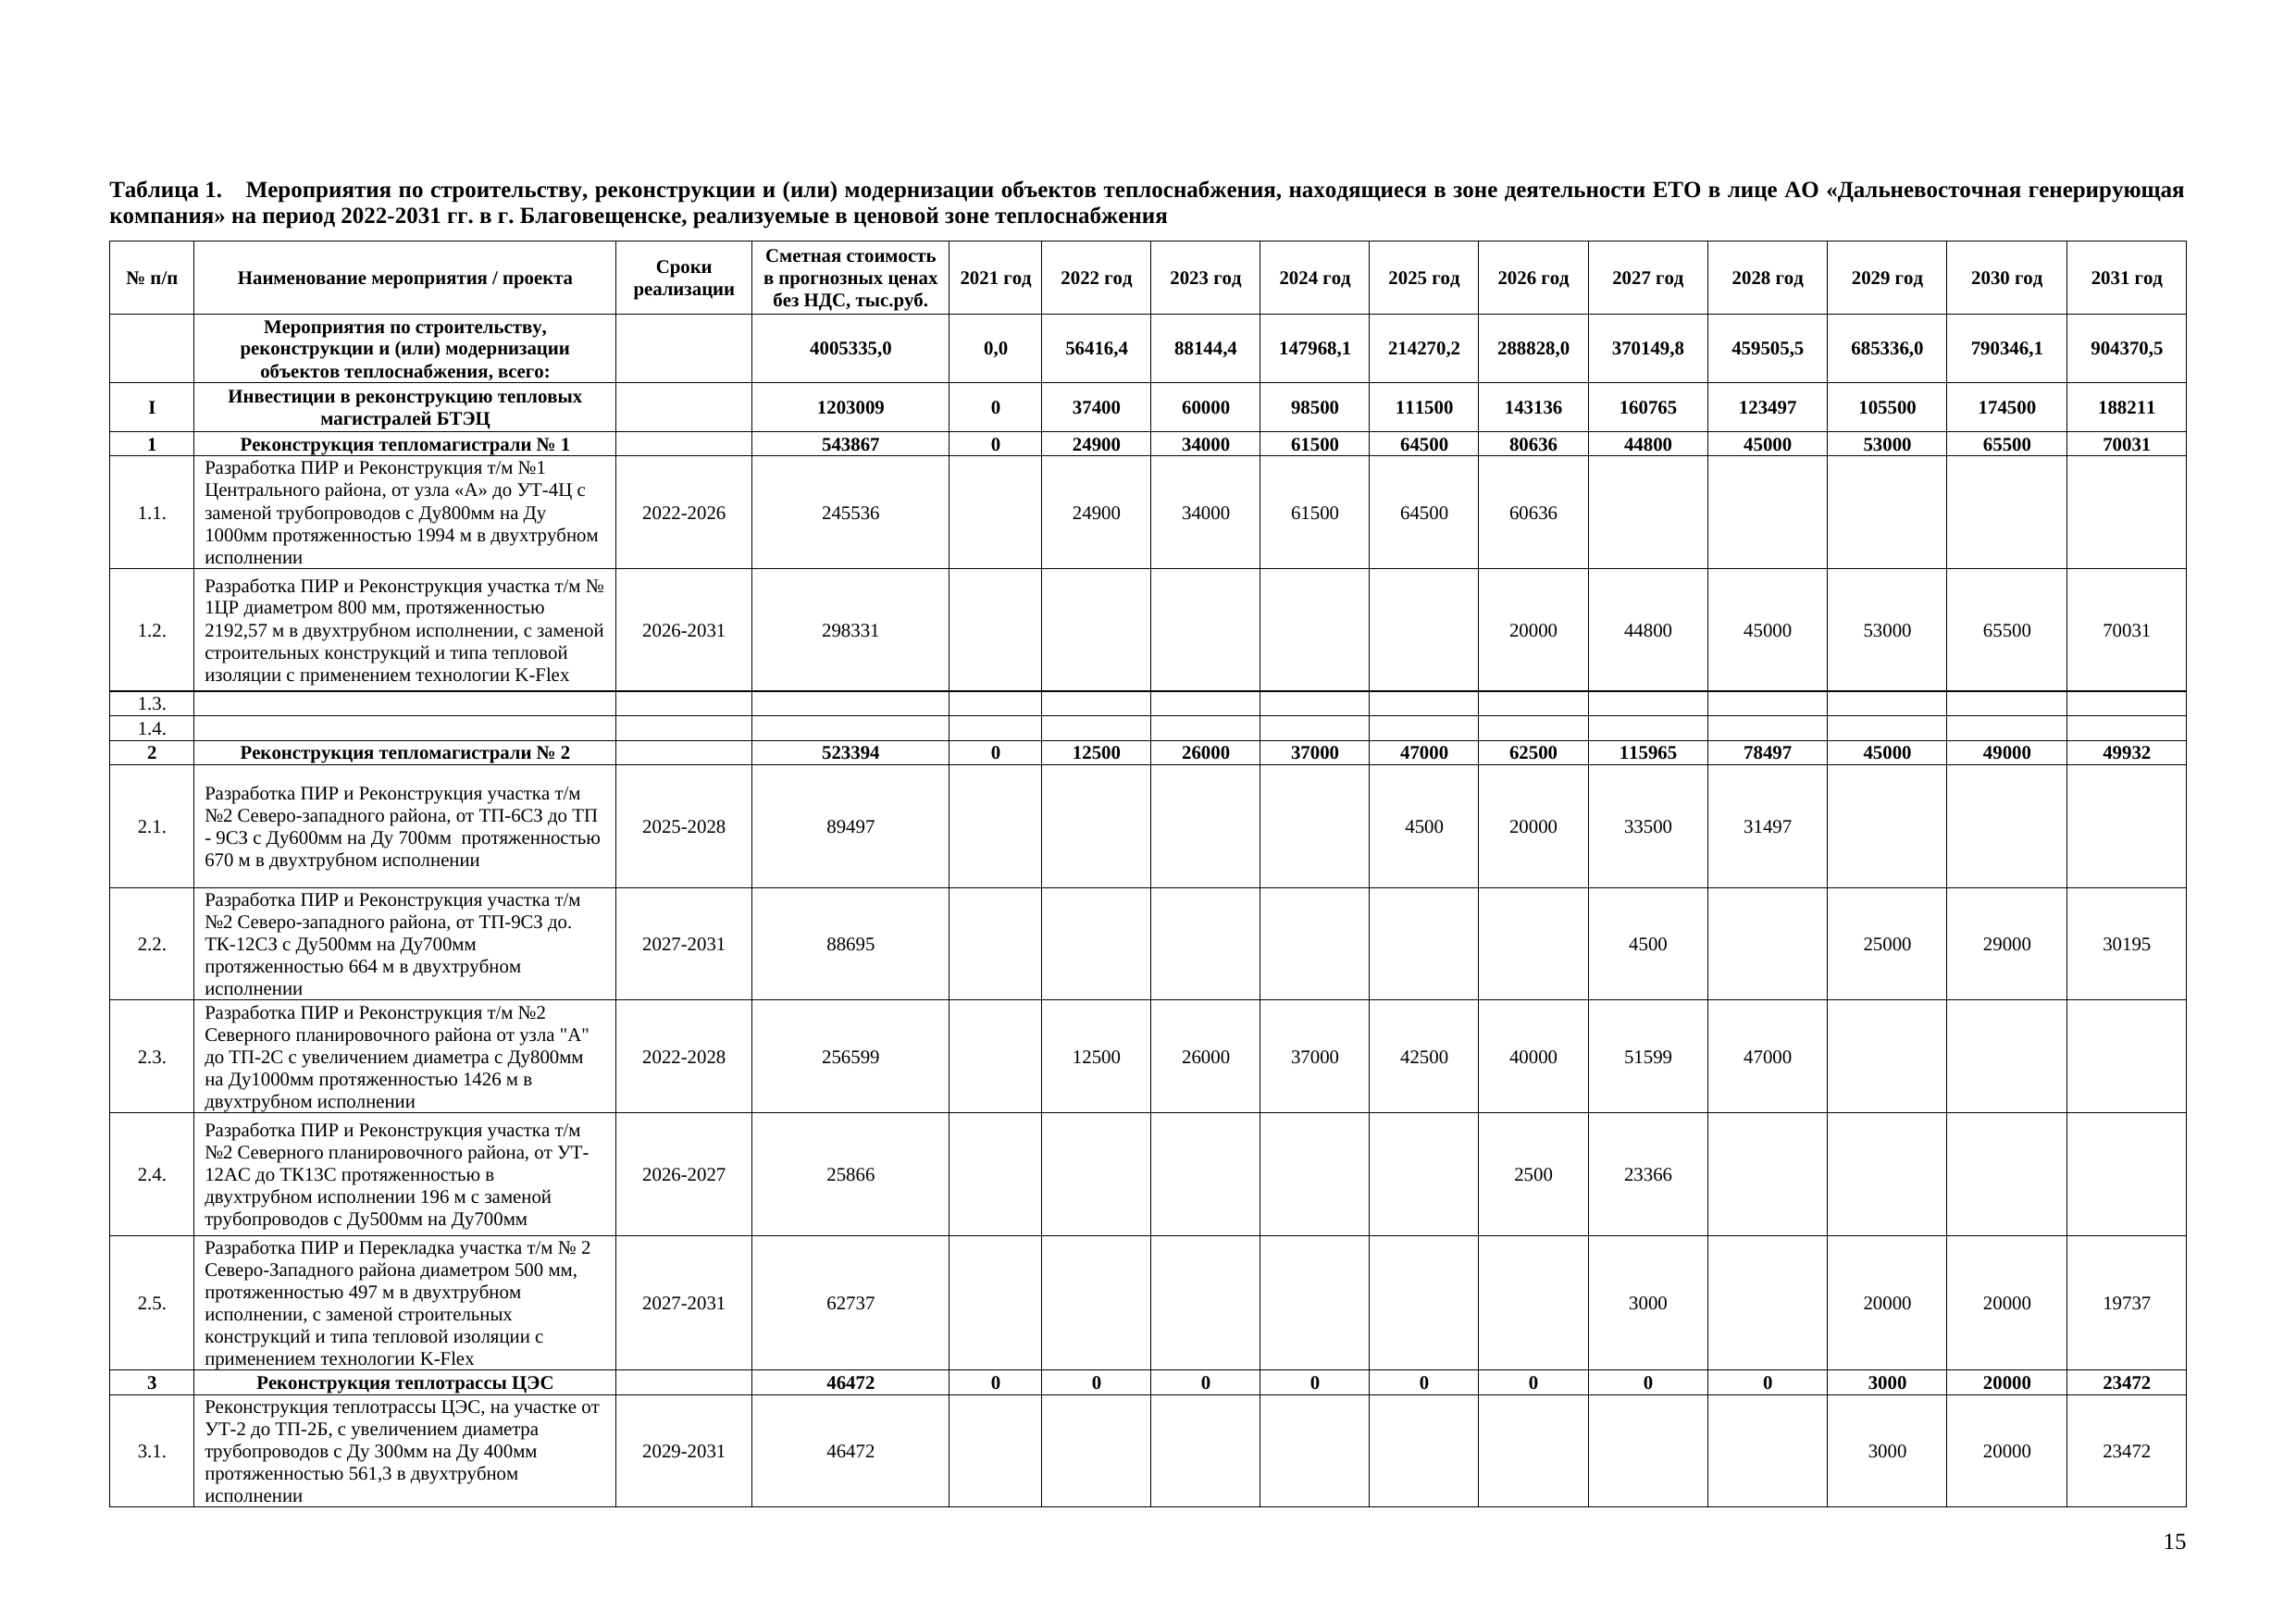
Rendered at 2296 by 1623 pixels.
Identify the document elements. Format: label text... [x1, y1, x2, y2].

table_header 2030 год [1947, 242, 2066, 314]
table_cell 44800 [1589, 569, 1707, 690]
table_cell Реконструкция теплотрассы ЦЭС [194, 1370, 615, 1394]
table_cell 51599 [1589, 1000, 1707, 1112]
table_cell 25866 [752, 1113, 949, 1234]
table_cell Разработка ПИР и Реконструкция участка т/м №2 Северо-западного района, от ТП-6СЗ до ТП - 9СЗ с Ду600мм на Ду 700мм протяженностью 670 м в двухтрубном исполнении [194, 765, 615, 887]
table_cell [1042, 1113, 1150, 1234]
table_cell [949, 888, 1041, 999]
table_cell [1708, 456, 1827, 568]
table_cell [1828, 692, 1946, 715]
table_cell [949, 1113, 1041, 1234]
table_cell 42500 [1370, 1000, 1478, 1112]
table_cell 40000 [1479, 1000, 1588, 1112]
table_cell Разработка ПИР и Перекладка участка т/м № 2 Северо-Западного района диаметром 500 мм, протяженностью 497 м в двухтрубном исполнении, с заменой строительных конструкций и типа тепловой изоляции с применением технологии K-Flex [194, 1236, 615, 1369]
table_cell 245536 [752, 456, 949, 568]
table_cell 61500 [1260, 456, 1369, 568]
table_cell [194, 692, 615, 715]
table_cell 3.1. [110, 1395, 193, 1506]
table_cell Разработка ПИР и Реконструкция участка т/м №2 Северного планировочного района, от УТ-12АС до ТК13С протяженностью в двухтрубном исполнении 196 м с заменой трубопроводов с Ду500мм на Ду700мм [194, 1113, 615, 1234]
table_cell 26000 [1151, 1000, 1260, 1112]
table_cell [1708, 888, 1827, 999]
table_cell 89497 [752, 765, 949, 887]
table_cell [2067, 1113, 2186, 1234]
table_cell 685336,0 [1828, 315, 1946, 382]
table_cell [1151, 1236, 1260, 1369]
table_cell [949, 569, 1041, 690]
table_cell 2029-2031 [616, 1395, 751, 1506]
table_cell 24900 [1042, 456, 1150, 568]
table_cell 0 [949, 383, 1041, 431]
table_cell [1828, 456, 1946, 568]
table_cell 20000 [1947, 1370, 2066, 1394]
table_cell 0 [949, 741, 1041, 764]
table_cell [1479, 692, 1588, 715]
table_cell Инвестиции в реконструкцию тепловых магистралей БТЭЦ [194, 383, 615, 431]
table_cell [1260, 1236, 1369, 1369]
table_cell 459505,5 [1708, 315, 1827, 382]
table_header Наименование мероприятия / проекта [194, 242, 615, 314]
table_cell 12500 [1042, 1000, 1150, 1112]
table_cell [1042, 692, 1150, 715]
table_cell 115965 [1589, 741, 1707, 764]
table_cell I [110, 383, 193, 431]
table_cell [616, 1370, 751, 1394]
table_header 2029 год [1828, 242, 1946, 314]
table_cell 160765 [1589, 383, 1707, 431]
table_cell [1708, 692, 1827, 715]
table_cell 1 [110, 432, 193, 455]
table_cell 49000 [1947, 741, 2066, 764]
table_cell [1151, 1395, 1260, 1506]
table_cell [1042, 888, 1150, 999]
table_cell [1042, 569, 1150, 690]
table_cell 2.3. [110, 1000, 193, 1112]
table_cell 143136 [1479, 383, 1588, 431]
table_header 2022 год [1042, 242, 1150, 314]
table_cell 34000 [1151, 432, 1260, 455]
table_cell 20000 [1479, 765, 1588, 887]
table_cell 61500 [1260, 432, 1369, 455]
table_cell 23366 [1589, 1113, 1707, 1234]
table_cell 904370,5 [2067, 315, 2186, 382]
table_cell [1260, 716, 1369, 739]
table_cell [752, 692, 949, 715]
table_header Сметная стоимость в прогнозных ценах без НДС, тыс.руб. [752, 242, 949, 314]
table_cell [1042, 1236, 1150, 1369]
table_cell 2.5. [110, 1236, 193, 1369]
table_cell 2025-2028 [616, 765, 751, 887]
table_cell 0 [1589, 1370, 1707, 1394]
table_cell 1203009 [752, 383, 949, 431]
table_cell 20000 [1828, 1236, 1946, 1369]
table_cell 790346,1 [1947, 315, 2066, 382]
table_cell 60636 [1479, 456, 1588, 568]
table_header № п/п [110, 242, 193, 314]
table_cell 24900 [1042, 432, 1150, 455]
table_cell [1151, 765, 1260, 887]
table_cell 543867 [752, 432, 949, 455]
table_cell [1260, 692, 1369, 715]
table_cell 98500 [1260, 383, 1369, 431]
table_cell [1260, 1113, 1369, 1234]
table_cell 0 [1042, 1370, 1150, 1394]
table_cell Реконструкция теплотрассы ЦЭС, на участке от УТ-2 до ТП-2Б, с увеличением диаметра трубопроводов с Ду 300мм на Ду 400мм протяженностью 561,3 в двухтрубном исполнении [194, 1395, 615, 1506]
table_cell [1947, 1000, 2066, 1112]
table_cell 56416,4 [1042, 315, 1150, 382]
table_header Сроки реализации [616, 242, 751, 314]
table_cell Реконструкция тепломагистрали № 2 [194, 741, 615, 764]
table_cell 2022-2028 [616, 1000, 751, 1112]
table_cell 147968,1 [1260, 315, 1369, 382]
table_cell [1589, 456, 1707, 568]
table_cell 1.1. [110, 456, 193, 568]
table_cell Разработка ПИР и Реконструкция участка т/м №2 Северо-западного района, от ТП-9СЗ до. ТК-12СЗ с Ду500мм на Ду700мм протяженностью 664 м в двухтрубном исполнении [194, 888, 615, 999]
table_cell 45000 [1708, 432, 1827, 455]
table_cell [1260, 765, 1369, 887]
table_cell [949, 765, 1041, 887]
table_cell 3000 [1828, 1395, 1946, 1506]
table_header 2023 год [1151, 242, 1260, 314]
table_cell [1151, 692, 1260, 715]
table_cell [1151, 569, 1260, 690]
table_cell 45000 [1828, 741, 1946, 764]
table_cell 19737 [2067, 1236, 2186, 1369]
table_cell 70031 [2067, 569, 2186, 690]
table_cell 3000 [1589, 1236, 1707, 1369]
table_cell [949, 1395, 1041, 1506]
table_cell [1947, 456, 2066, 568]
table_cell Разработка ПИР и Реконструкция т/м №2 Северного планировочного района от узла "А" до ТП-2С с увеличением диаметра с Ду800мм на Ду1000мм протяженностью 1426 м в двухтрубном исполнении [194, 1000, 615, 1112]
table_cell [1947, 1113, 2066, 1234]
table_cell [616, 432, 751, 455]
table_cell [2067, 1000, 2186, 1112]
table_header 2021 год [949, 242, 1041, 314]
table_cell 4500 [1370, 765, 1478, 887]
table_cell 2022-2026 [616, 456, 751, 568]
table_cell [1370, 1395, 1478, 1506]
table_cell [949, 716, 1041, 739]
table_cell [1151, 716, 1260, 739]
table_cell 3 [110, 1370, 193, 1394]
table_cell 49932 [2067, 741, 2186, 764]
table_cell [1042, 765, 1150, 887]
table_cell 20000 [1947, 1395, 2066, 1506]
table_cell 30195 [2067, 888, 2186, 999]
table_cell [1589, 692, 1707, 715]
table_cell [1708, 1113, 1827, 1234]
table_cell [616, 716, 751, 739]
table_header 2024 год [1260, 242, 1369, 314]
table_cell [616, 692, 751, 715]
table_cell [1708, 716, 1827, 739]
table_cell [752, 716, 949, 739]
table_cell 0 [949, 432, 1041, 455]
table_cell 46472 [752, 1370, 949, 1394]
table_cell 37000 [1260, 1000, 1369, 1112]
table_cell 2027-2031 [616, 888, 751, 999]
table_cell 47000 [1370, 741, 1478, 764]
table_cell [1370, 1113, 1478, 1234]
table_cell 2 [110, 741, 193, 764]
table_header 2028 год [1708, 242, 1827, 314]
table_cell [1260, 888, 1369, 999]
table_cell 33500 [1589, 765, 1707, 887]
table_cell 46472 [752, 1395, 949, 1506]
table_cell 105500 [1828, 383, 1946, 431]
table_cell [616, 383, 751, 431]
table_cell 53000 [1828, 432, 1946, 455]
table_cell 2.1. [110, 765, 193, 887]
table_cell 0 [1708, 1370, 1827, 1394]
table_cell [1708, 1236, 1827, 1369]
table_cell 53000 [1828, 569, 1946, 690]
table_cell 111500 [1370, 383, 1478, 431]
table_cell 523394 [752, 741, 949, 764]
table_cell 0 [1260, 1370, 1369, 1394]
table_cell 123497 [1708, 383, 1827, 431]
table_cell [1828, 1000, 1946, 1112]
table_cell 298331 [752, 569, 949, 690]
table_cell [2067, 716, 2186, 739]
table_cell [2067, 765, 2186, 887]
table_cell 174500 [1947, 383, 2066, 431]
table_cell 47000 [1708, 1000, 1827, 1112]
table_cell 62737 [752, 1236, 949, 1369]
table_header 2026 год [1479, 242, 1588, 314]
table_cell [2067, 692, 2186, 715]
table_cell 37400 [1042, 383, 1150, 431]
table_cell [1479, 1236, 1588, 1369]
table_cell [1479, 716, 1588, 739]
table_cell 65500 [1947, 569, 2066, 690]
table_cell 0 [949, 1370, 1041, 1394]
table_cell [1370, 888, 1478, 999]
list Мероприятия по строительству, реконструкции и (или) модернизации объектов теплоснабжения, находящиеся в зоне деятельности ЕТО в лице АО «Дальневосточная генерирующая компания» на период 2022-2031 гг. в г. Благовещенске, реализуемые в ценовой зоне теплоснабжения [109, 176, 2186, 229]
table_cell [1708, 1395, 1827, 1506]
table_cell 78497 [1708, 741, 1827, 764]
table_cell 2026-2027 [616, 1113, 751, 1234]
table_cell 288828,0 [1479, 315, 1588, 382]
table_cell 188211 [2067, 383, 2186, 431]
table_cell 25000 [1828, 888, 1946, 999]
table_cell [949, 456, 1041, 568]
table_cell 20000 [1947, 1236, 2066, 1369]
table_cell 1.3. [110, 692, 193, 715]
table_cell [1947, 716, 2066, 739]
table_cell 214270,2 [1370, 315, 1478, 382]
table_cell [2067, 456, 2186, 568]
table_cell 2.2. [110, 888, 193, 999]
table_cell 23472 [2067, 1370, 2186, 1394]
table_cell [1828, 765, 1946, 887]
table_cell 64500 [1370, 456, 1478, 568]
table_cell 29000 [1947, 888, 2066, 999]
table_cell 370149,8 [1589, 315, 1707, 382]
table_cell 2500 [1479, 1113, 1588, 1234]
table_cell [110, 315, 193, 382]
table_cell [1042, 1395, 1150, 1506]
table_cell [1828, 1113, 1946, 1234]
table_cell 31497 [1708, 765, 1827, 887]
table_cell 0 [1479, 1370, 1588, 1394]
table_cell [949, 692, 1041, 715]
table_cell 12500 [1042, 741, 1150, 764]
table_cell [1370, 1236, 1478, 1369]
table_cell [616, 315, 751, 382]
table_cell 0,0 [949, 315, 1041, 382]
table_cell [1370, 692, 1478, 715]
table_cell 0 [1370, 1370, 1478, 1394]
table_cell [1589, 1395, 1707, 1506]
table_cell [1947, 692, 2066, 715]
table_cell [1589, 716, 1707, 739]
table_cell 0 [1151, 1370, 1260, 1394]
table_cell 45000 [1708, 569, 1827, 690]
table_cell 62500 [1479, 741, 1588, 764]
table_cell 3000 [1828, 1370, 1946, 1394]
table_header 2031 год [2067, 242, 2186, 314]
table_cell 34000 [1151, 456, 1260, 568]
table_cell 4500 [1589, 888, 1707, 999]
table_cell [1151, 888, 1260, 999]
table_cell [1151, 1113, 1260, 1234]
table_cell 4005335,0 [752, 315, 949, 382]
table_cell [1947, 765, 2066, 887]
table_cell Мероприятия по строительству, реконструкции и (или) модернизации объектов теплоснабжения, всего: [194, 315, 615, 382]
table_cell 2026-2031 [616, 569, 751, 690]
table_cell [1370, 716, 1478, 739]
table_cell 2.4. [110, 1113, 193, 1234]
table_cell [1828, 716, 1946, 739]
table_cell 65500 [1947, 432, 2066, 455]
table_cell [1260, 569, 1369, 690]
table_header 2027 год [1589, 242, 1707, 314]
table_cell 20000 [1479, 569, 1588, 690]
table_cell Реконструкция тепломагистрали № 1 [194, 432, 615, 455]
table_cell Разработка ПИР и Реконструкция т/м №1 Центрального района, от узла «А» до УТ-4Ц с заменой трубопроводов с Ду800мм на Ду 1000мм протяженностью 1994 м в двухтрубном исполнении [194, 456, 615, 568]
table_cell 1.2. [110, 569, 193, 690]
table_cell [949, 1236, 1041, 1369]
table_cell Разработка ПИР и Реконструкция участка т/м № 1ЦР диаметром 800 мм, протяженностью 2192,57 м в двухтрубном исполнении, с заменой строительных конструкций и типа тепловой изоляции с применением технологии K-Flex [194, 569, 615, 690]
table_cell 88695 [752, 888, 949, 999]
table_cell [1370, 569, 1478, 690]
table_cell [1479, 888, 1588, 999]
table_cell 1.4. [110, 716, 193, 739]
table_cell 70031 [2067, 432, 2186, 455]
table_cell 23472 [2067, 1395, 2186, 1506]
table_cell 64500 [1370, 432, 1478, 455]
table_cell 256599 [752, 1000, 949, 1112]
table_cell [616, 741, 751, 764]
table_cell [1042, 716, 1150, 739]
table_cell [1479, 1395, 1588, 1506]
table_cell [949, 1000, 1041, 1112]
table_cell 88144,4 [1151, 315, 1260, 382]
table_cell 60000 [1151, 383, 1260, 431]
table_cell 44800 [1589, 432, 1707, 455]
table_cell [194, 716, 615, 739]
table_cell [1260, 1395, 1369, 1506]
table_header 2025 год [1370, 242, 1478, 314]
table_cell 2027-2031 [616, 1236, 751, 1369]
table_cell 80636 [1479, 432, 1588, 455]
table_cell 37000 [1260, 741, 1369, 764]
table_cell 26000 [1151, 741, 1260, 764]
